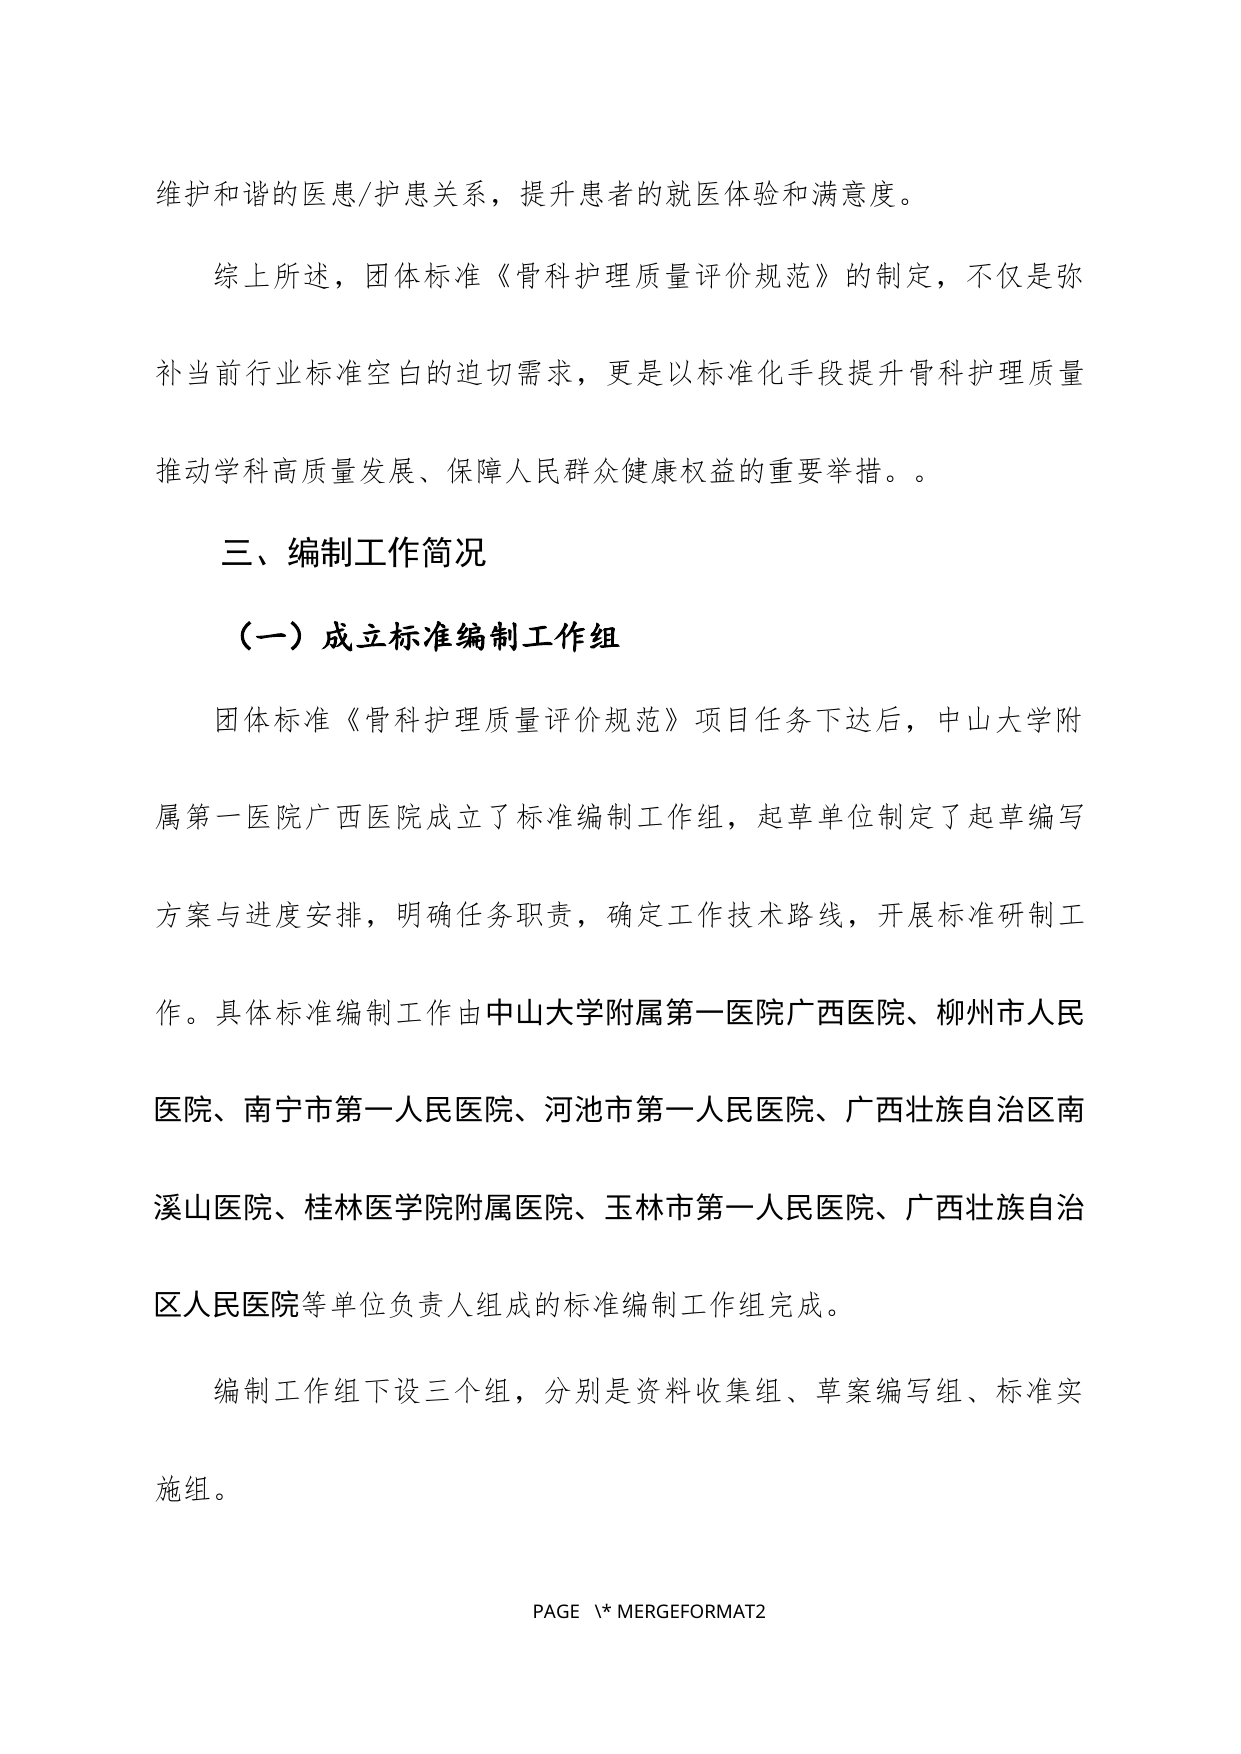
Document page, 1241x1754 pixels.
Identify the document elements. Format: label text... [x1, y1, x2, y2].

text 综上所述，团体标准《骨科护理质量评价规范》的制定，不仅是弥补当前行业标准空白的迫切需求，更是以标准化手段提升骨科护理质量、推动学科高质量发展、保障人民群众健康权益的重要举措。。 [153, 241, 1087, 501]
text 三、编制工作简况 [153, 517, 1087, 582]
text 团体标准《骨科护理质量评价规范》项目任务下达后，中山大学附属第一医院广西医院成立了标准编制工作组，起草单位制定了起草编写方案与进度安排，明确任务职责，确定工作技术路线，开展标准研制工作。具体标准编制工作由中山大学附属第一医院广西医院、柳州市人民医院、南宁市第一人民医院、河池市第一人民医院、广西壮族自治区南溪山医院、桂林医学院附属医院、玉林市第一人民医院、广西壮族自治区人民医院等单位负责人组成的标准编制工作组完成。 [153, 685, 1087, 1335]
text 编制工作组下设三个组，分别是资料收集组、草案编写组、标准实施组。 [153, 1357, 1087, 1519]
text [153, 159, 1087, 224]
text （一）成立标准编制工作组 [153, 601, 1087, 666]
